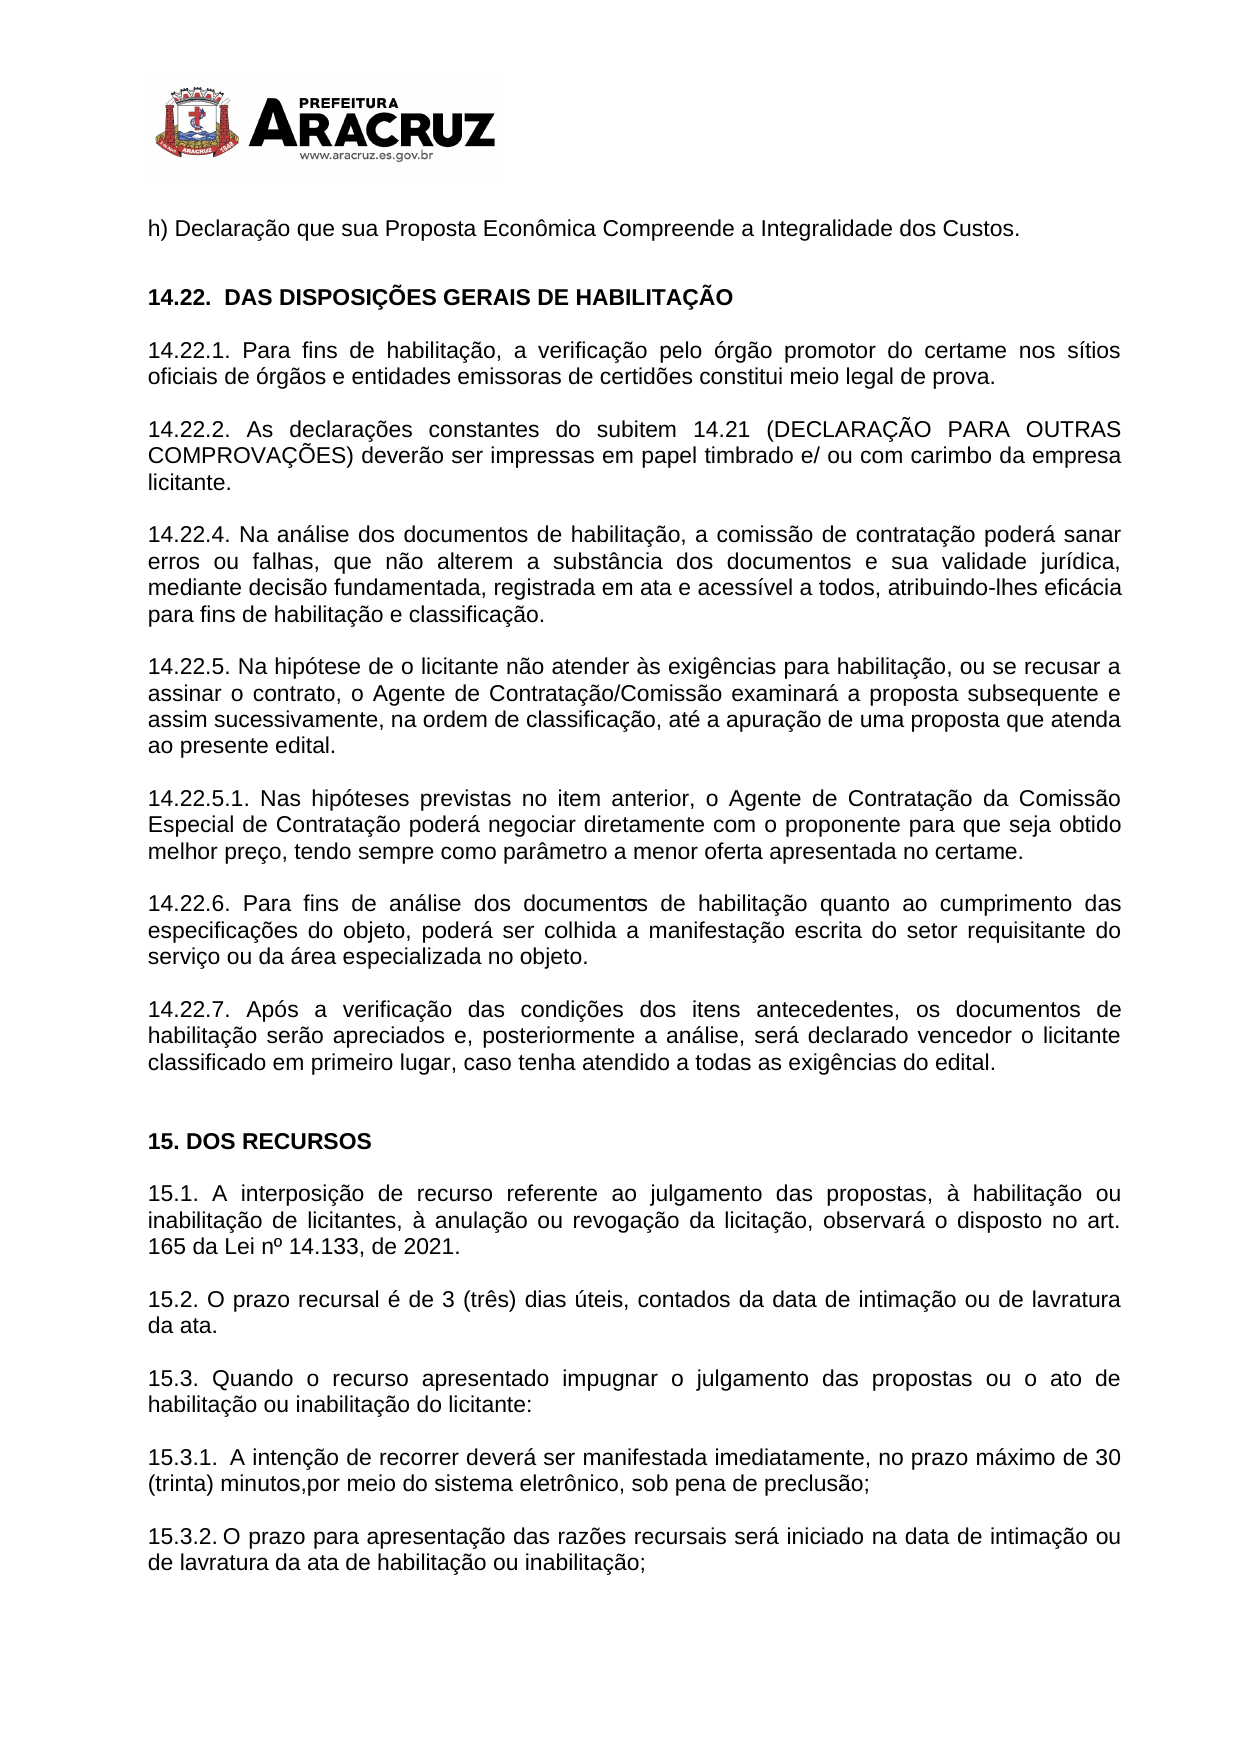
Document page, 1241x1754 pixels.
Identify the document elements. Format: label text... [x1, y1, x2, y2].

text 14.22.7. Após a verificação das condições dos itens antecedentes, os documentos de habilitação serão apreciados e, posteriormente a análise, será declarado vencedor o licitante classificado em primeiro lugar, caso tenha atendido a todas as exigências do edital. [148, 996, 1122, 1075]
text 14.22.1. Para fins de habilitação, a verificação pelo órgão promotor do certame nos sítios oficiais de órgãos e entidades emissoras de certidões constitui meio legal de prova. [148, 337, 1122, 390]
text 14.22.5.1. Nas hipóteses previstas no item anterior, o Agente de Contratação da Comissão Especial de Contratação poderá negociar diretamente com o proponente para que seja obtido melhor preço, tendo sempre como parâmetro a menor oferta apresentada no certame. [148, 785, 1122, 864]
text 15.1. A interposição de recurso referente ao julgamento das propostas, à habilitação ou inabilitação de licitantes, à anulação ou revogação da licitação, observará o disposto no art. 165 da Lei nº 14.133, de 2021. [148, 1180, 1122, 1259]
text 15. DOS RECURSOS [148, 1128, 1122, 1154]
text 15.3. Quando o recurso apresentado impugnar o julgamento das propostas ou o ato de habilitação ou inabilitação do licitante: [148, 1365, 1122, 1417]
text 15.2. O prazo recursal é de 3 (três) dias úteis, contados da data de intimação ou de lavratura da ata. [148, 1286, 1122, 1338]
picture [151, 73, 504, 180]
text 14.22.4. Na análise dos documentos de habilitação, a comissão de contratação poderá sanar erros ou falhas, que não alterem a substância dos documentos e sua validade jurídica, mediante decisão fundamentada, registrada em ata e acessível a todos, atribuindo-lhes eﬁcácia para fins de habilitação e classificação. [148, 521, 1122, 627]
text 14.22.5. Na hipótese de o licitante não atender às exigências para habilitação, ou se recusar a assinar o contrato, o Agente de Contratação/Comissão examinará a proposta subsequente e assim sucessivamente, na ordem de classificação, até a apuração de uma proposta que atenda ao presente edital. [148, 653, 1122, 759]
text 15.3.1. A intenção de recorrer deverá ser manifestada imediatamente, no prazo máximo de 30 (trinta) minutos,por meio do sistema eletrônico, sob pena de preclusão; [148, 1444, 1122, 1497]
list 14.22.6. Para fins de análise dos documentos de habilitação quanto ao cumprimento das especificações do objeto, poderá ser colhida a manifestação escrita do setor requisitante do serviço ou da área especializada no objeto. [148, 890, 1122, 969]
text 15.3.2. O prazo para apresentação das razões recursais será iniciado na data de intimação ou de lavratura da ata de habilitação ou inabilitação; [148, 1523, 1122, 1576]
text h) Declaração que sua Proposta Econômica Compreende a Integralidade dos Custos. [148, 215, 1122, 241]
text 14.22. DAS DISPOSIÇÕES GERAIS DE HABILITAÇÃO [148, 284, 1122, 311]
text 14.22.2. As declarações constantes do subitem 14.21 (DECLARAÇÃO PARA OUTRAS COMPROVAÇÕES) deverão ser impressas em papel timbrado e/ ou com carimbo da empresa licitante. [148, 416, 1122, 495]
